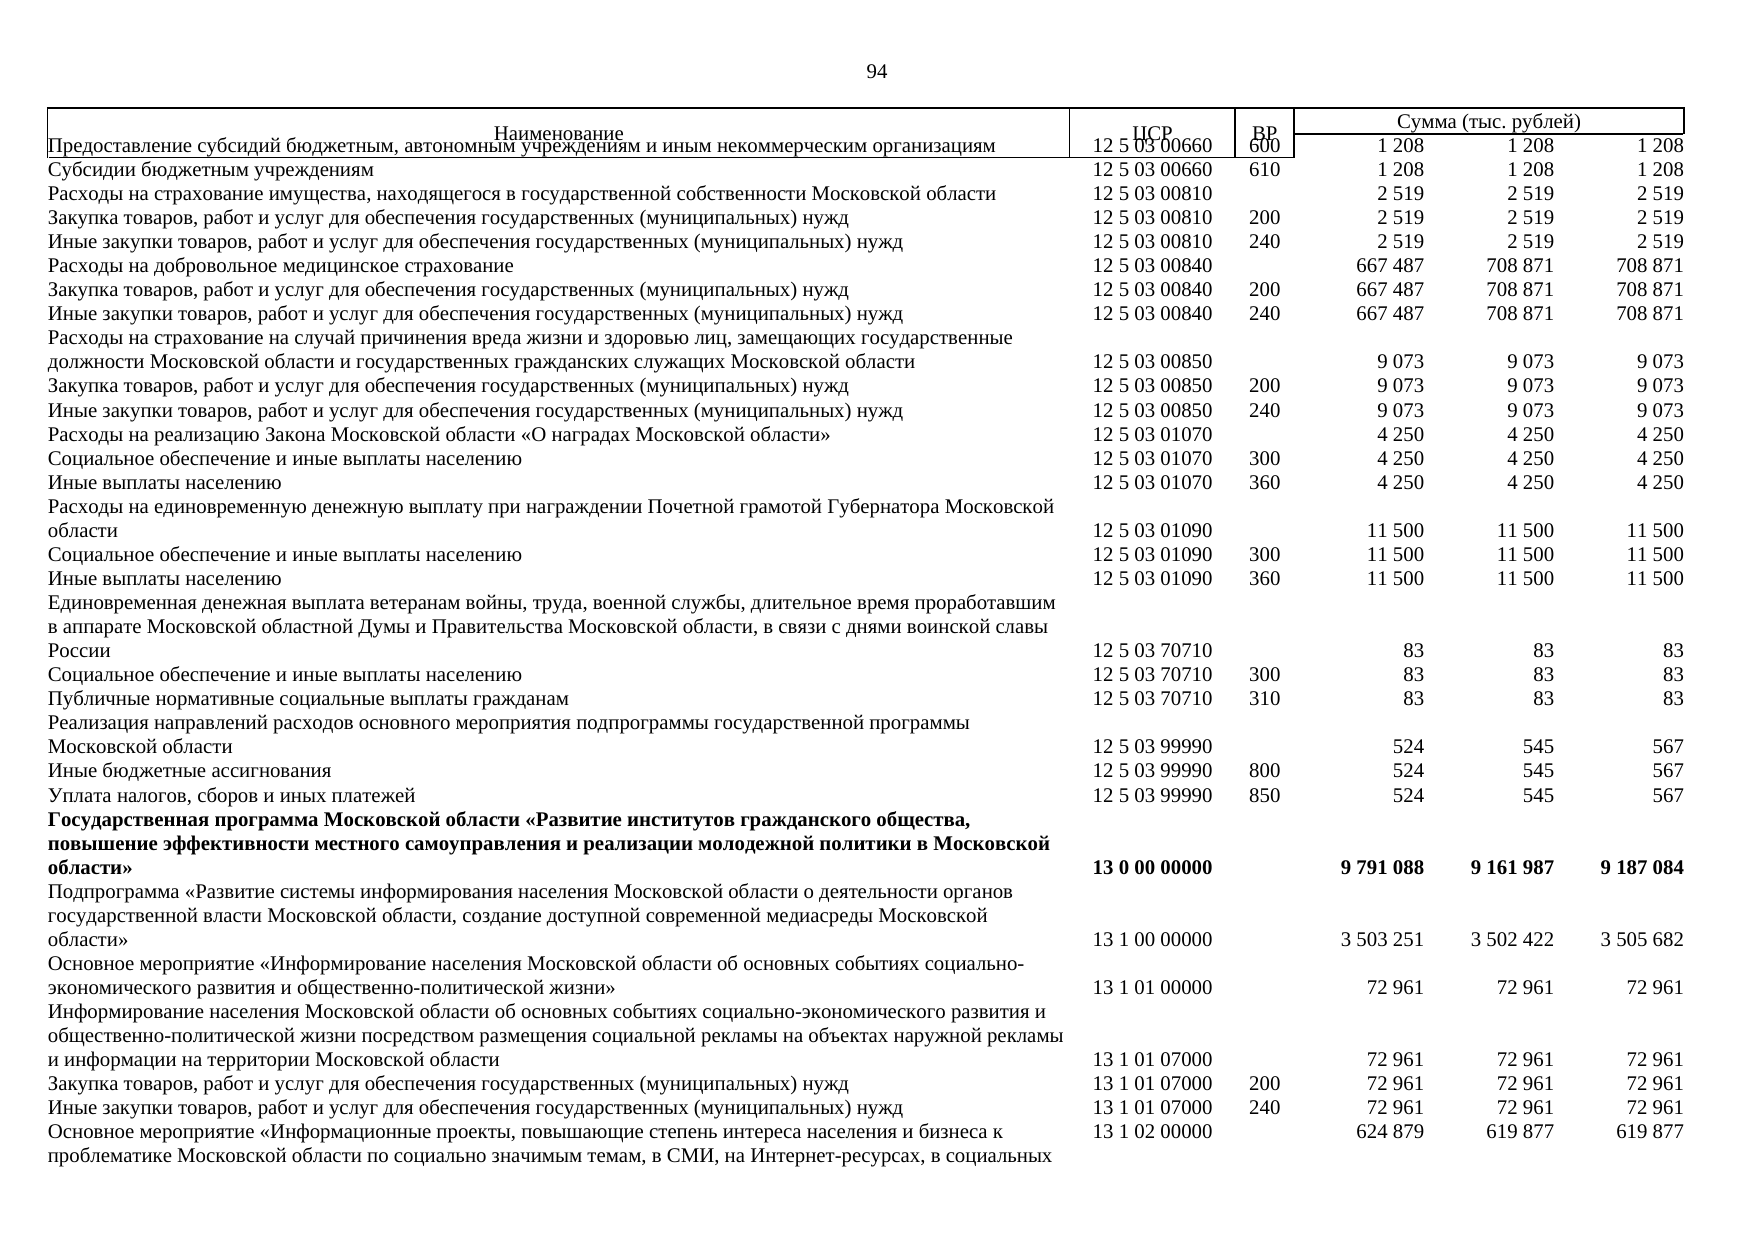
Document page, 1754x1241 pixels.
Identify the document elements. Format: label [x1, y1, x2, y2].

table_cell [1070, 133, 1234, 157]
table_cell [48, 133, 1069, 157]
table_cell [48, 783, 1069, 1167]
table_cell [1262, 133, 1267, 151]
table_header [1070, 109, 1234, 133]
table_header [1295, 109, 1683, 133]
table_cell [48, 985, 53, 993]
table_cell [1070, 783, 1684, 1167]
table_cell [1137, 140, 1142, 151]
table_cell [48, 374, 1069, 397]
table_header [1236, 109, 1293, 133]
table_header [48, 109, 1069, 133]
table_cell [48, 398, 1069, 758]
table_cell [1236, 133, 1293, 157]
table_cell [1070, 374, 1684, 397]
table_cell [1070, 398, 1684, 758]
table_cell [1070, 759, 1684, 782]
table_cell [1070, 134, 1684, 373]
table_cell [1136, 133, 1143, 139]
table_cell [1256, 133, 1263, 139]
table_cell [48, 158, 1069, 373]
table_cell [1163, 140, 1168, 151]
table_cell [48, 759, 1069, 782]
